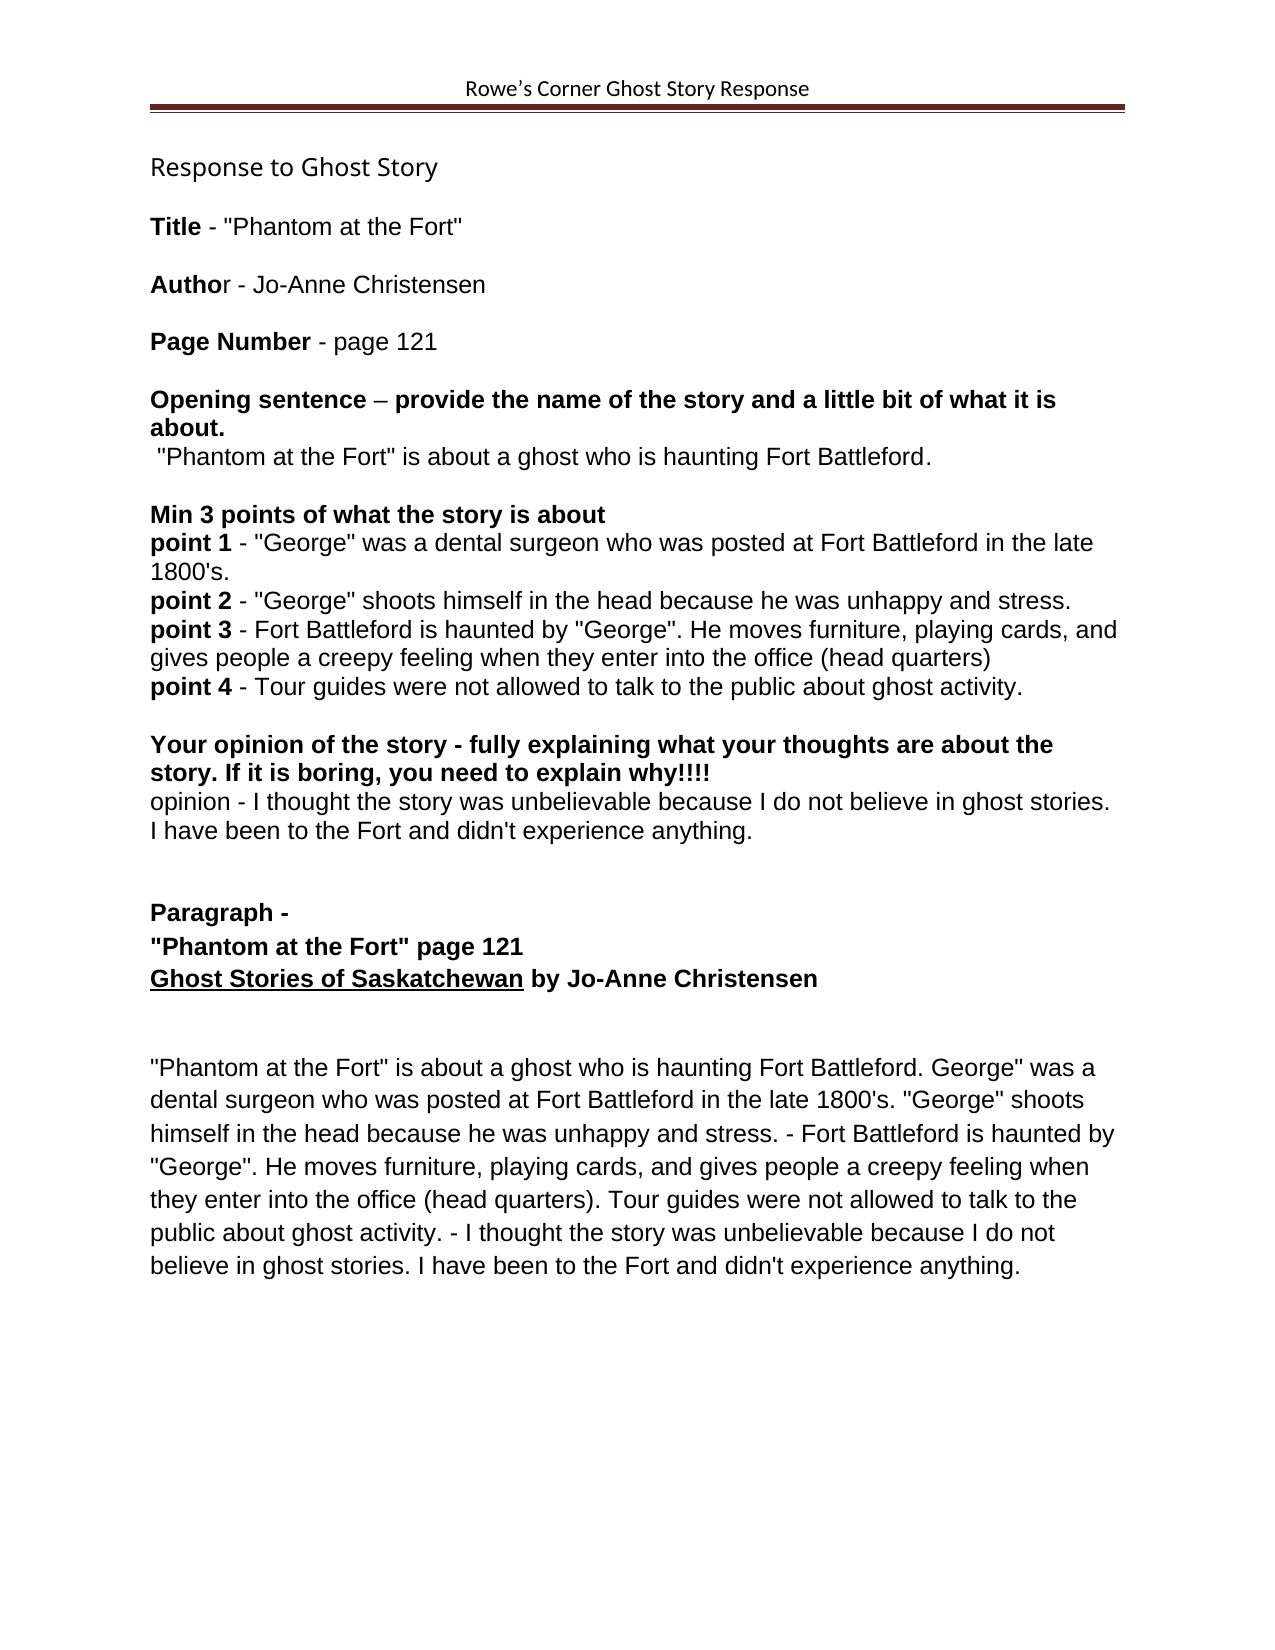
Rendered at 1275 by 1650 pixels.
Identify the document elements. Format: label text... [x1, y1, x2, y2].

text Paragraph - "Phantom at the Fort" page 121 Ghost Stories of Saskatchewan by Jo-Anne Christensen "Phantom at the Fort" is about a ghost who is haunting Fort Battleford. George" was a dental surgeon who was posted at Fort Battleford in the late 1800's. "George" shoots himself in the head because he was unhappy and stress. - Fort Battleford is haunted by "George". He moves furniture, playing cards, and gives people a creepy feeling when they enter into the office (head quarters). Tour guides were not allowed to talk to the public about ghost activity. - I thought the story was unbelievable because I do not believe in ghost stories. I have been to the Fort and didn't experience anything. [150, 898, 1125, 1367]
text Min 3 points of what the story is about [150, 499, 1125, 528]
text "Phantom at the Fort" is about a ghost who is haunting Fort Battleford. [150, 442, 1125, 471]
text Your opinion of the story - fully explaining what your thoughts are about the story. If it is boring, you need to explain why!!!! [150, 729, 1125, 787]
text Opening sentence – provide the name of the story and a little bit of what it is about. [150, 384, 1125, 442]
text point 3 - Fort Battleford is haunted by "George". He moves furniture, playing cards, and gives people a creepy feeling when they enter into the office (head quarters) [150, 614, 1125, 672]
text Title - "Phantom at the Fort" [150, 212, 1125, 241]
text opinion - I thought the story was unbelievable because I do not believe in ghost stories. I have been to the Fort and didn't experience anything. [150, 787, 1125, 844]
text Author - Jo-Anne Christensen [150, 269, 1125, 298]
text point 1 - "George" was a dental surgeon who was posted at Fort Battleford in the late 1800's. [150, 528, 1125, 586]
text Response to Ghost Story [150, 150, 750, 212]
text point 2 - "George" shoots himself in the head because he was unhappy and stress. [150, 586, 1125, 614]
text Page Number - page 121 [150, 327, 1125, 356]
text point 4 - Tour guides were not allowed to talk to the public about ghost activity. [150, 672, 1125, 701]
